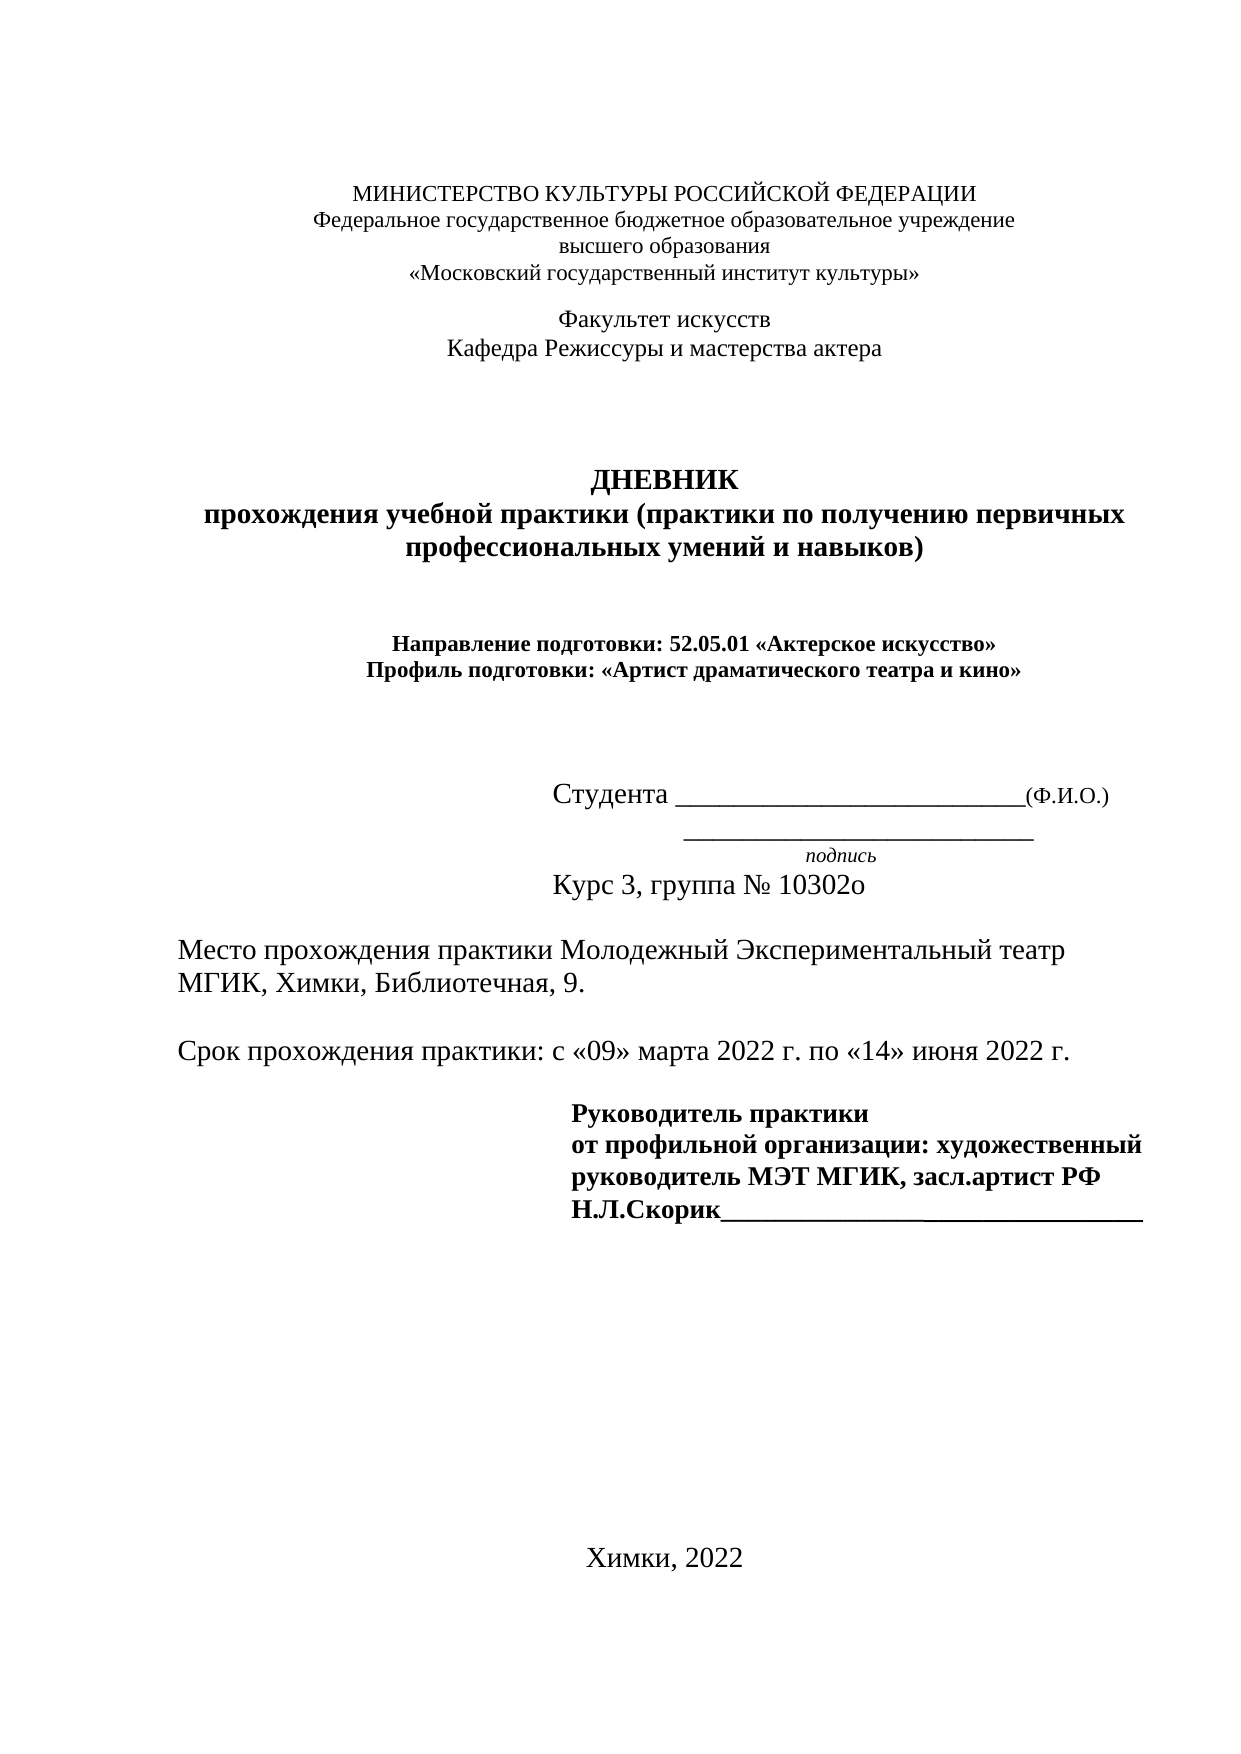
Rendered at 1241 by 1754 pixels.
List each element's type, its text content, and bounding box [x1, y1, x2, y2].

text от профильной организации: художественный руководитель МЭТ МГИК, засл.артист РФ Н.Л.Скорик______________________________ [571, 1128, 1152, 1224]
text Профиль подготовки: «Артист драматического театра и кино» [177, 656, 1152, 683]
text Место прохождения практики Молодежный Экспериментальный театр МГИК, Химки, Библиотечная, 9. [177, 932, 1152, 999]
text МИНИСТЕРСТВО КУЛЬТУРЫ РОССИЙСКОЙ ФЕДЕРАЦИИ [177, 180, 1152, 206]
text Руководитель практики [177, 1097, 1152, 1128]
text «Московский государственный институт культуры» [177, 259, 1152, 285]
text Федеральное государственное бюджетное образовательное учреждение [177, 206, 1152, 232]
text ДНЕВНИК [177, 462, 1152, 496]
text высшего образования [177, 232, 1152, 259]
text Факультет искусств [177, 304, 1152, 333]
text Направление подготовки: 52.05.01 «Актерское искусство» [177, 630, 1152, 656]
text Химки, 2022 [177, 1541, 1152, 1574]
text Студента ________________________(Ф.И.О.) [177, 776, 1152, 810]
text подпись [177, 843, 1152, 867]
text прохождения учебной практики (практики по получению первичных профессиональных умений и навыков) [177, 496, 1152, 563]
text Кафедра Режиссуры и мастерства актера [177, 333, 1152, 362]
text Срок прохождения практики: с «09» марта 2022 г. по «14» июня 2022 г. [177, 1033, 1152, 1066]
text Курс 3, группа № 10302о [177, 867, 1152, 901]
text ________________________ [177, 810, 1152, 843]
